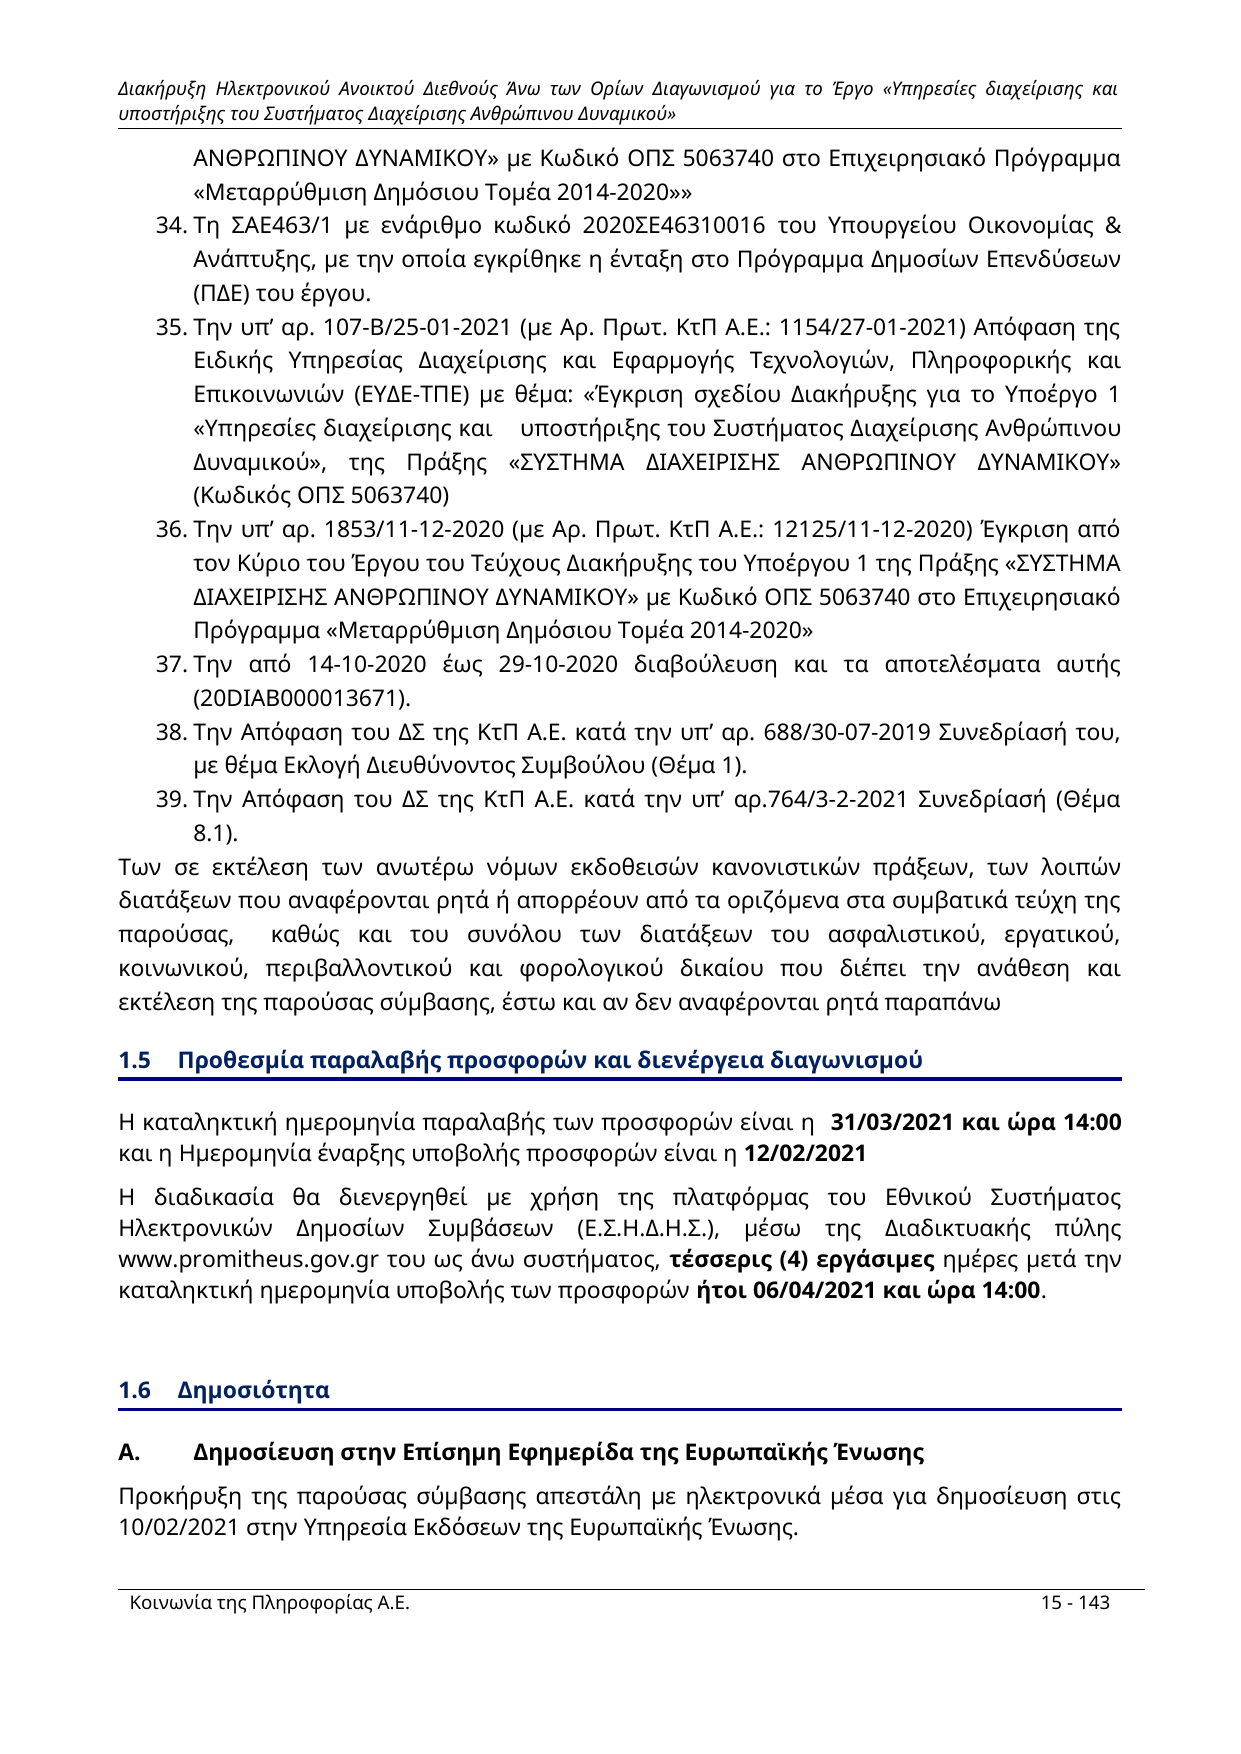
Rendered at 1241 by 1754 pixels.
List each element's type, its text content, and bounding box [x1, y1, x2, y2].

list Την από 14-10-2020 έως 29-10-2020 διαβούλευση και τα αποτελέσματα αυτής (20DIAB000013671). [156, 648, 1122, 713]
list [156, 142, 1122, 207]
text Η καταληκτική ημερομηνία παραλαβής των προσφορών είναι η 31/03/2021 και ώρα 14:00 και η Ημερομηνία έναρξης υποβολής προσφορών είναι η 12/02/2021 [118, 1106, 1122, 1168]
list Την υπ’ αρ. 1853/11-12-2020 (με Αρ. Πρωτ. ΚτΠ Α.Ε.: 12125/11-12-2020) Έγκριση από τον Κύριο του Έργου του Τεύχους Διακήρυξης του Υποέργου 1 της Πράξης «ΣΥΣΤΗΜΑ ΔΙΑΧΕΙΡΙΣΗΣ ΑΝΘΡΩΠΙΝΟΥ ΔΥΝΑΜΙΚΟΥ» με Κωδικό ΟΠΣ 5063740 στο Επιχειρησιακό Πρόγραμμα «Μεταρρύθμιση Δημόσιου Τομέα 2014-2020» [156, 513, 1122, 645]
text Προκήρυξη της παρούσας σύμβασης απεστάλη με ηλεκτρονικά μέσα για δημοσίευση στις 10/02/2021 στην Υπηρεσία Εκδόσεων της Ευρωπαϊκής Ένωσης. [118, 1479, 1122, 1542]
subtitle Δημοσιότητα [118, 1374, 1122, 1408]
text Tων σε εκτέλεση των ανωτέρω νόμων εκδοθεισών κανονιστικών πράξεων, των λοιπών διατάξεων που αναφέρονται ρητά ή απορρέουν από τα οριζόμενα στα συμβατικά τεύχη της παρούσας, καθώς και του συνόλου των διατάξεων του ασφαλιστικού, εργατικού, κοινωνικού, περιβαλλοντικού και φορολογικού δικαίου που διέπει την ανάθεση και εκτέλεση της παρούσας σύμβασης, έστω και αν δεν αναφέρονται ρητά παραπάνω [118, 850, 1122, 1017]
list Τη ΣΑΕ463/1 με ενάριθμο κωδικό 2020ΣΕ46310016 του Υπουργείου Οικονομίας & Ανάπτυξης, με την οποία εγκρίθηκε η ένταξη στο Πρόγραμμα Δημοσίων Επενδύσεων (ΠΔΕ) του έργου. [156, 209, 1122, 308]
list Την Απόφαση του ΔΣ της ΚτΠ Α.Ε. κατά την υπ’ αρ. 688/30-07-2019 Συνεδρίασή του, με θέμα Εκλογή Διευθύνοντος Συμβούλου (Θέμα 1). [156, 715, 1122, 780]
text Α. Δημοσίευση στην Επίσημη Εφημερίδα της Ευρωπαϊκής Ένωσης [118, 1436, 1122, 1467]
subtitle Προθεσμία παραλαβής προσφορών και διενέργεια διαγωνισμού [118, 1044, 1122, 1077]
list Την Απόφαση του ΔΣ της ΚτΠ Α.Ε. κατά την υπ’ αρ.764/3-2-2021 Συνεδρίασή (Θέμα 8.1). [156, 783, 1122, 848]
text Η διαδικασία θα διενεργηθεί με χρήση της πλατφόρμας του Εθνικού Συστήματος Ηλεκτρονικών Δημοσίων Συμβάσεων (Ε.Σ.Η.Δ.Η.Σ.), μέσω της Διαδικτυακής πύλης www.promitheus.gov.gr του ως άνω συστήματος, τέσσερις (4) εργάσιμες ημέρες μετά την καταληκτική ημερομηνία υποβολής των προσφορών ήτοι 06/04/2021 και ώρα 14:00. [118, 1181, 1122, 1306]
list Την υπ’ αρ. 107-Β/25-01-2021 (με Αρ. Πρωτ. ΚτΠ Α.Ε.: 1154/27-01-2021) Απόφαση της Ειδικής Υπηρεσίας Διαχείρισης και Εφαρμογής Τεχνολογιών, Πληροφορικής και Επικοινωνιών (ΕΥΔΕ-ΤΠΕ) με θέμα: «Έγκριση σχεδίου Διακήρυξης για το Υποέργο 1 «Υπηρεσίες διαχείρισης και υποστήριξης του Συστήματος Διαχείρισης Ανθρώπινου Δυναμικού», της Πράξης «ΣΥΣΤΗΜΑ ΔΙΑΧΕΙΡΙΣΗΣ ΑΝΘΡΩΠΙΝΟΥ ΔΥΝΑΜΙΚΟΥ» (Κωδικός ΟΠΣ 5063740) [156, 310, 1122, 510]
